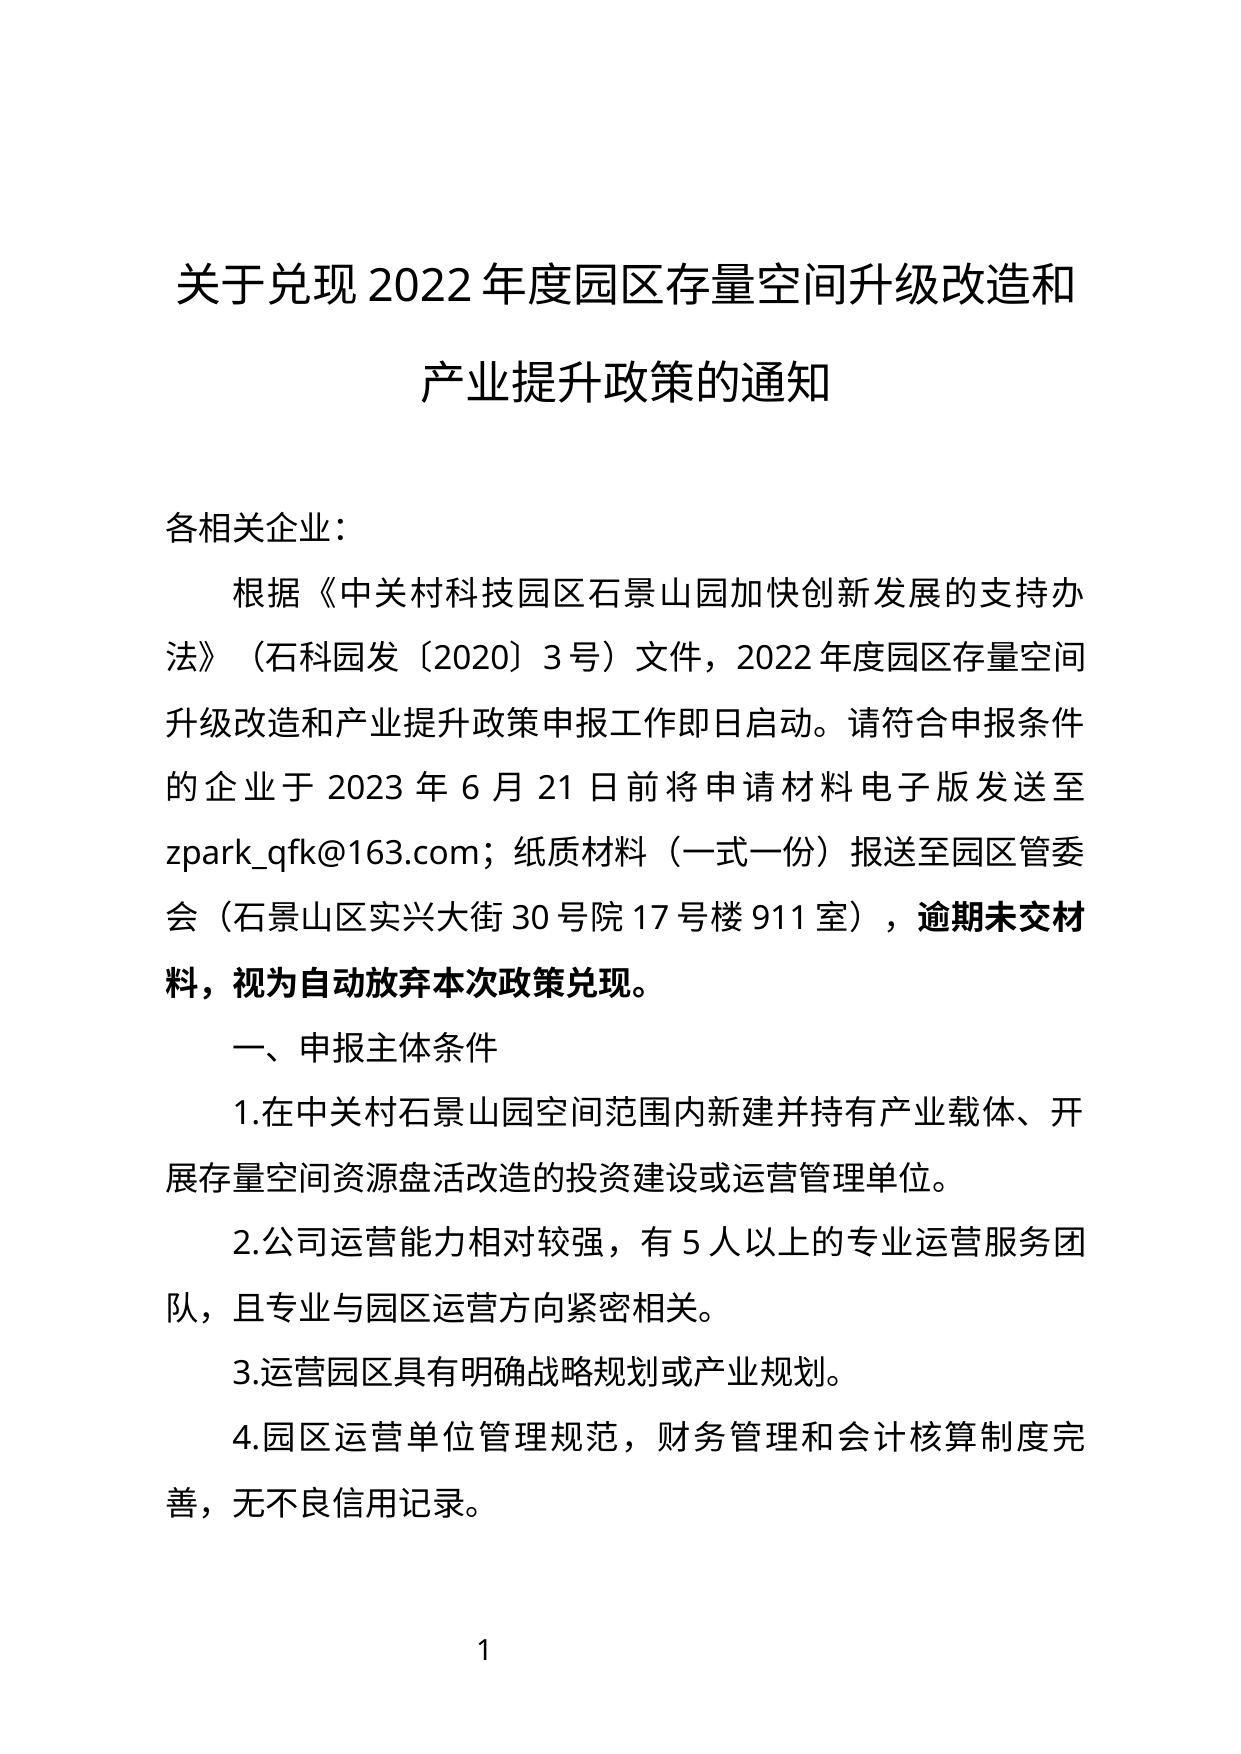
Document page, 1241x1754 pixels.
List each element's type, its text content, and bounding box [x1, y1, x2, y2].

text 一、申报主体条件 [165, 1013, 1087, 1078]
text 2.公司运营能力相对较强，有5人以上的专业运营服务团队，且专业与园区运营方向紧密相关。 [165, 1208, 1087, 1338]
text 根据《中关村科技园区石景山园加快创新发展的支持办法》（石科园发〔2020〕3号）文件，2022年度园区存量空间升级改造和产业提升政策申报工作即日启动。请符合申报条件的企业于2023年6月21日前将申请材料电子版发送至zpark_qfk@163.com；纸质材料（一式一份）报送至园区管委会（石景山区实兴大街30号院17号楼911室），逾期未交材料，视为自动放弃本次政策兑现。 [165, 558, 1087, 1013]
text 3.运营园区具有明确战略规划或产业规划。 [165, 1338, 1087, 1403]
text 各相关企业： [165, 493, 1087, 558]
text 关于兑现2022年度园区存量空间升级改造和产业提升政策的通知 [165, 233, 1087, 428]
text 1.在中关村石景山园空间范围内新建并持有产业载体、开展存量空间资源盘活改造的投资建设或运营管理单位。 [165, 1078, 1087, 1208]
text 4.园区运营单位管理规范，财务管理和会计核算制度完善，无不良信用记录。 [165, 1403, 1087, 1533]
